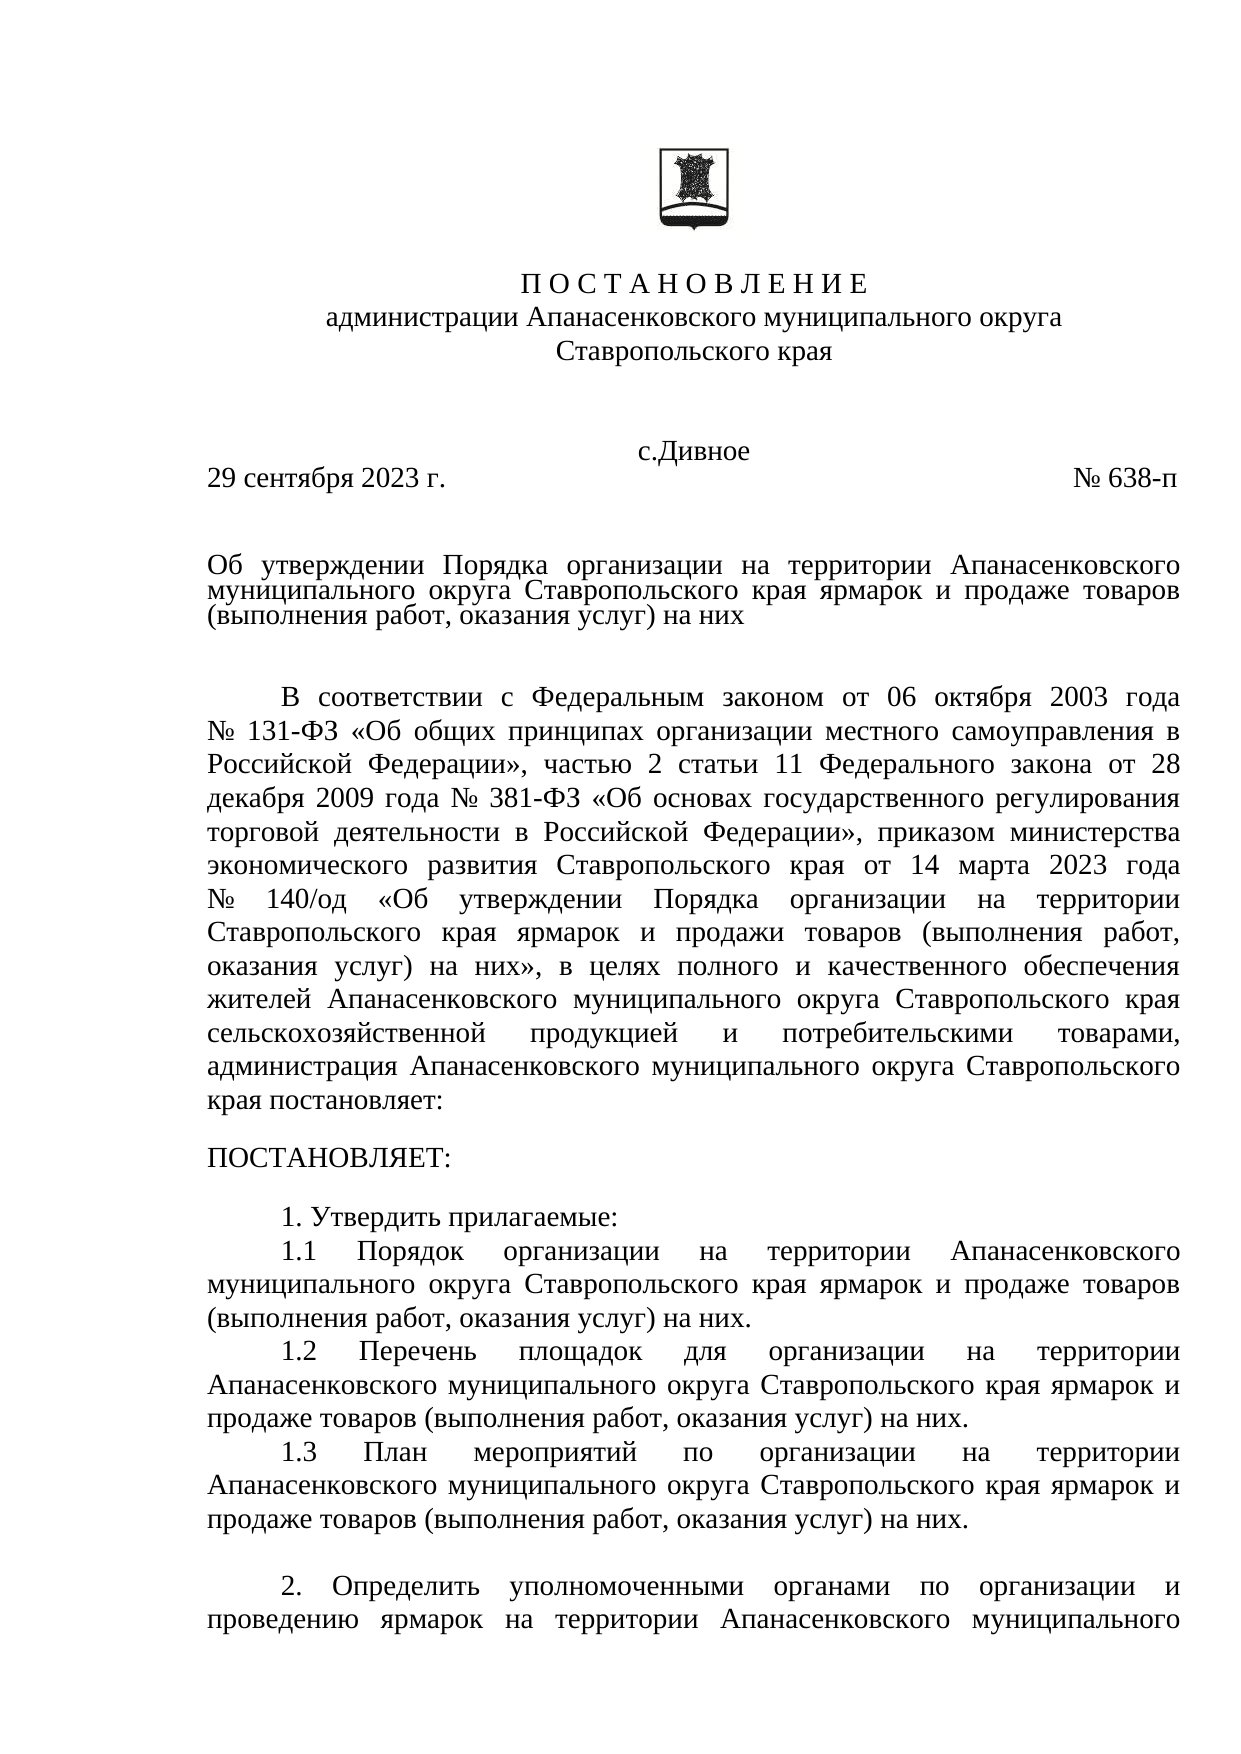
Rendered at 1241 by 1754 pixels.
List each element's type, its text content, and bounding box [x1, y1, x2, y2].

text администрации Апанасенковского муниципального округа [207, 299, 1181, 333]
text 1. Утвердить прилагаемые: [207, 1199, 1181, 1233]
text 1.1 Порядок организации на территории Апанасенковского муниципального округа Ставропольского края ярмарок и продаже товаров (выполнения работ, оказания услуг) на них. [207, 1233, 1181, 1333]
text В соответствии с Федеральным законом от 06 октября 2003 года № 131-ФЗ «Об общих принципах организации местного самоуправления в Российской Федерации», частью 2 статьи 11 Федерального закона от 28 декабря 2009 года № 381-ФЗ «Об основах государственного регулирования торговой деятельности в Российской Федерации», приказом министерства экономического развития Ставропольского края от 14 марта 2023 года № 140/од «Об утверждении Порядка организации на территории Ставропольского края ярмарок и продажи товаров (выполнения работ, оказания услуг) на них», в целях полного и качественного обеспечения жителей Апанасенковского муниципального округа Ставропольского края сельскохозяйственной продукцией и потребительскими товарами, администрация Апанасенковского муниципального округа Ставропольского края постановляет: [207, 679, 1181, 1116]
title 29 сентября 2023 г. № 638-п [207, 467, 1181, 492]
text с.Дивное [207, 433, 1181, 467]
text 1.3 План мероприятий по организации на территории Апанасенковского муниципального округа Ставропольского края ярмарок и продаже товаров (выполнения работ, оказания услуг) на них. [207, 1434, 1181, 1534]
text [207, 1568, 1181, 1635]
picture [643, 147, 745, 233]
text 1.2 Перечень площадок для организации на территории Апанасенковского муниципального округа Ставропольского края ярмарок и продаже товаров (выполнения работ, оказания услуг) на них. [207, 1333, 1181, 1434]
text Ставропольского края [207, 333, 1181, 366]
title Об утверждении Порядка организации на территории Апанасенковского муниципального округа Ставропольского края ярмарок и продаже товаров (выполнения работ, оказания услуг) на них [207, 554, 1181, 629]
text ПОСТАНОВЛЯЕТ: [207, 1141, 1181, 1174]
text П О С Т А Н О В Л Е Н И Е [207, 266, 1181, 299]
